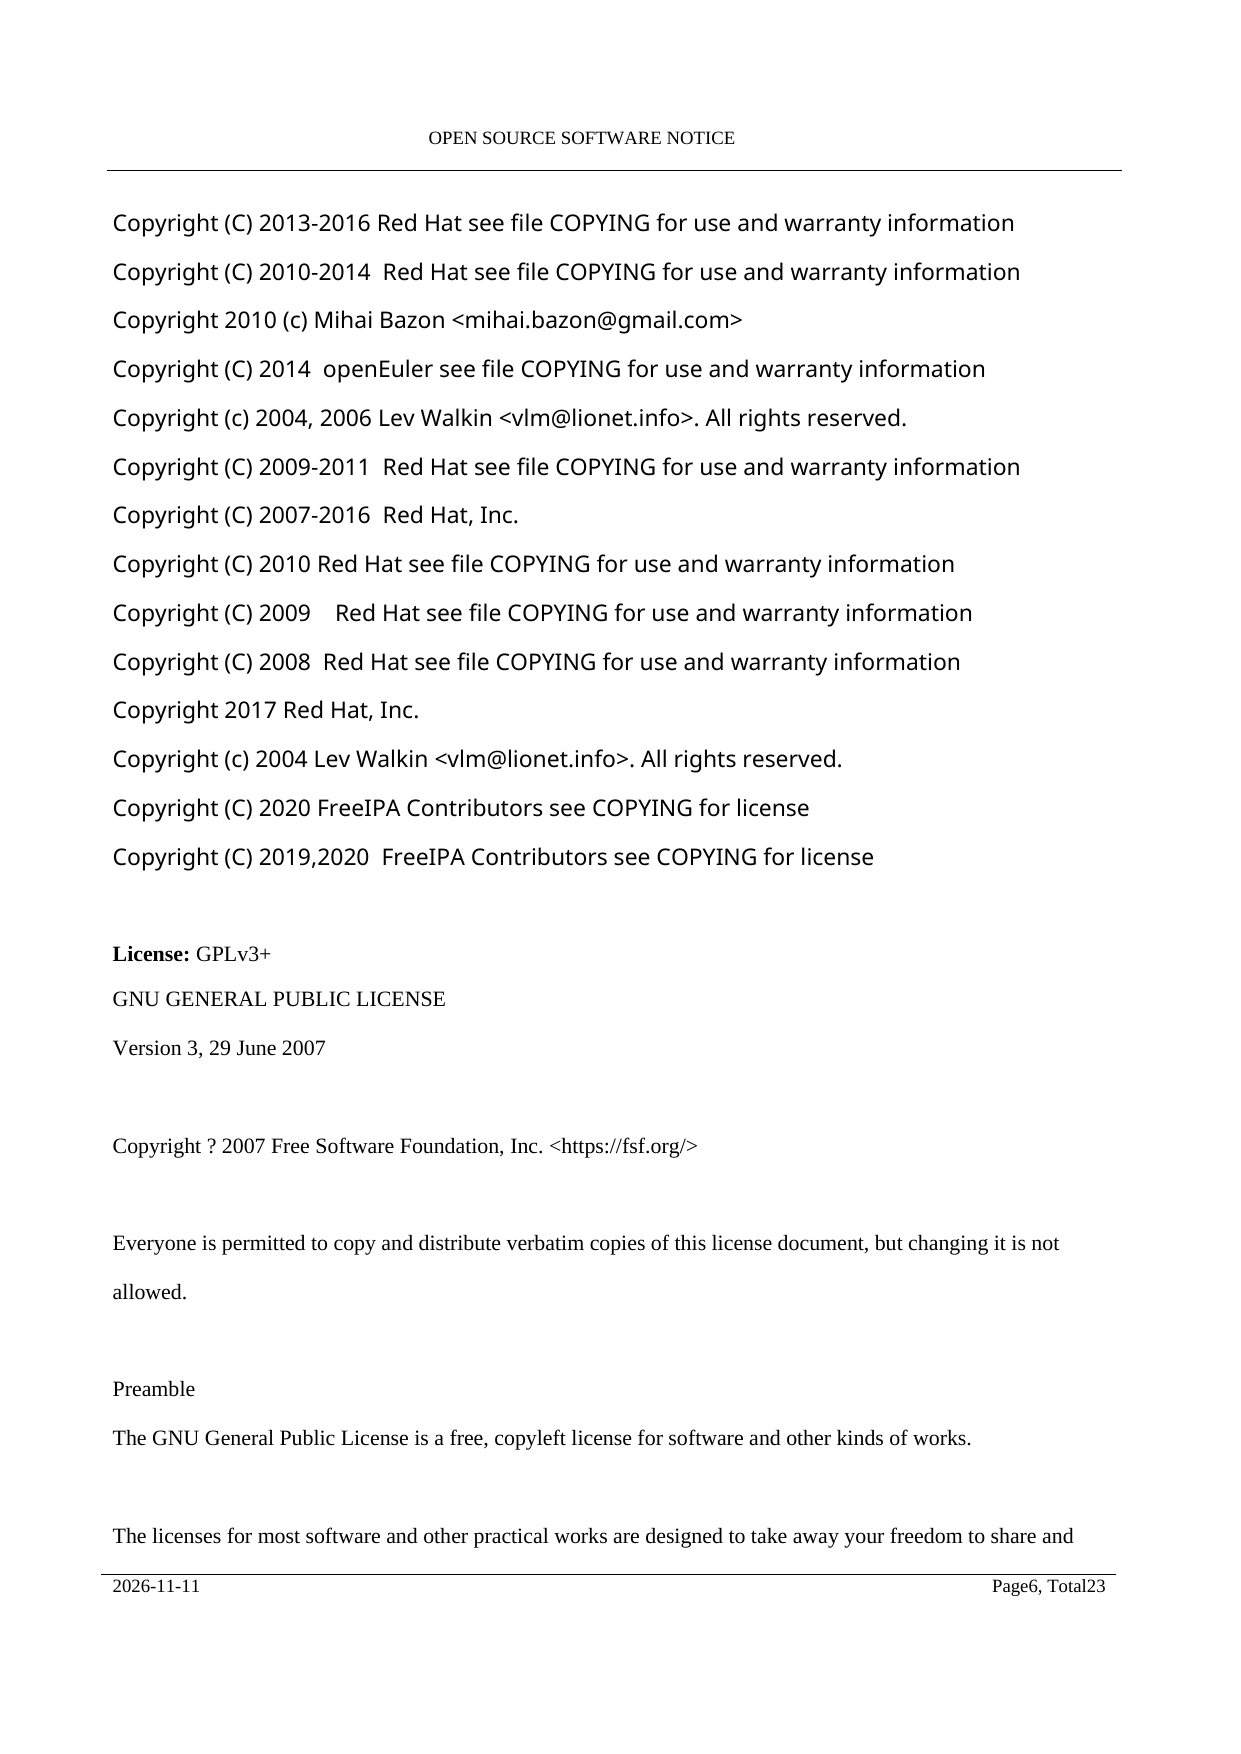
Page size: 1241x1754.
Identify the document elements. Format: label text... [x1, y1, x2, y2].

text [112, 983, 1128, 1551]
text License: GPLv3+ [112, 938, 1128, 970]
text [112, 206, 1128, 921]
